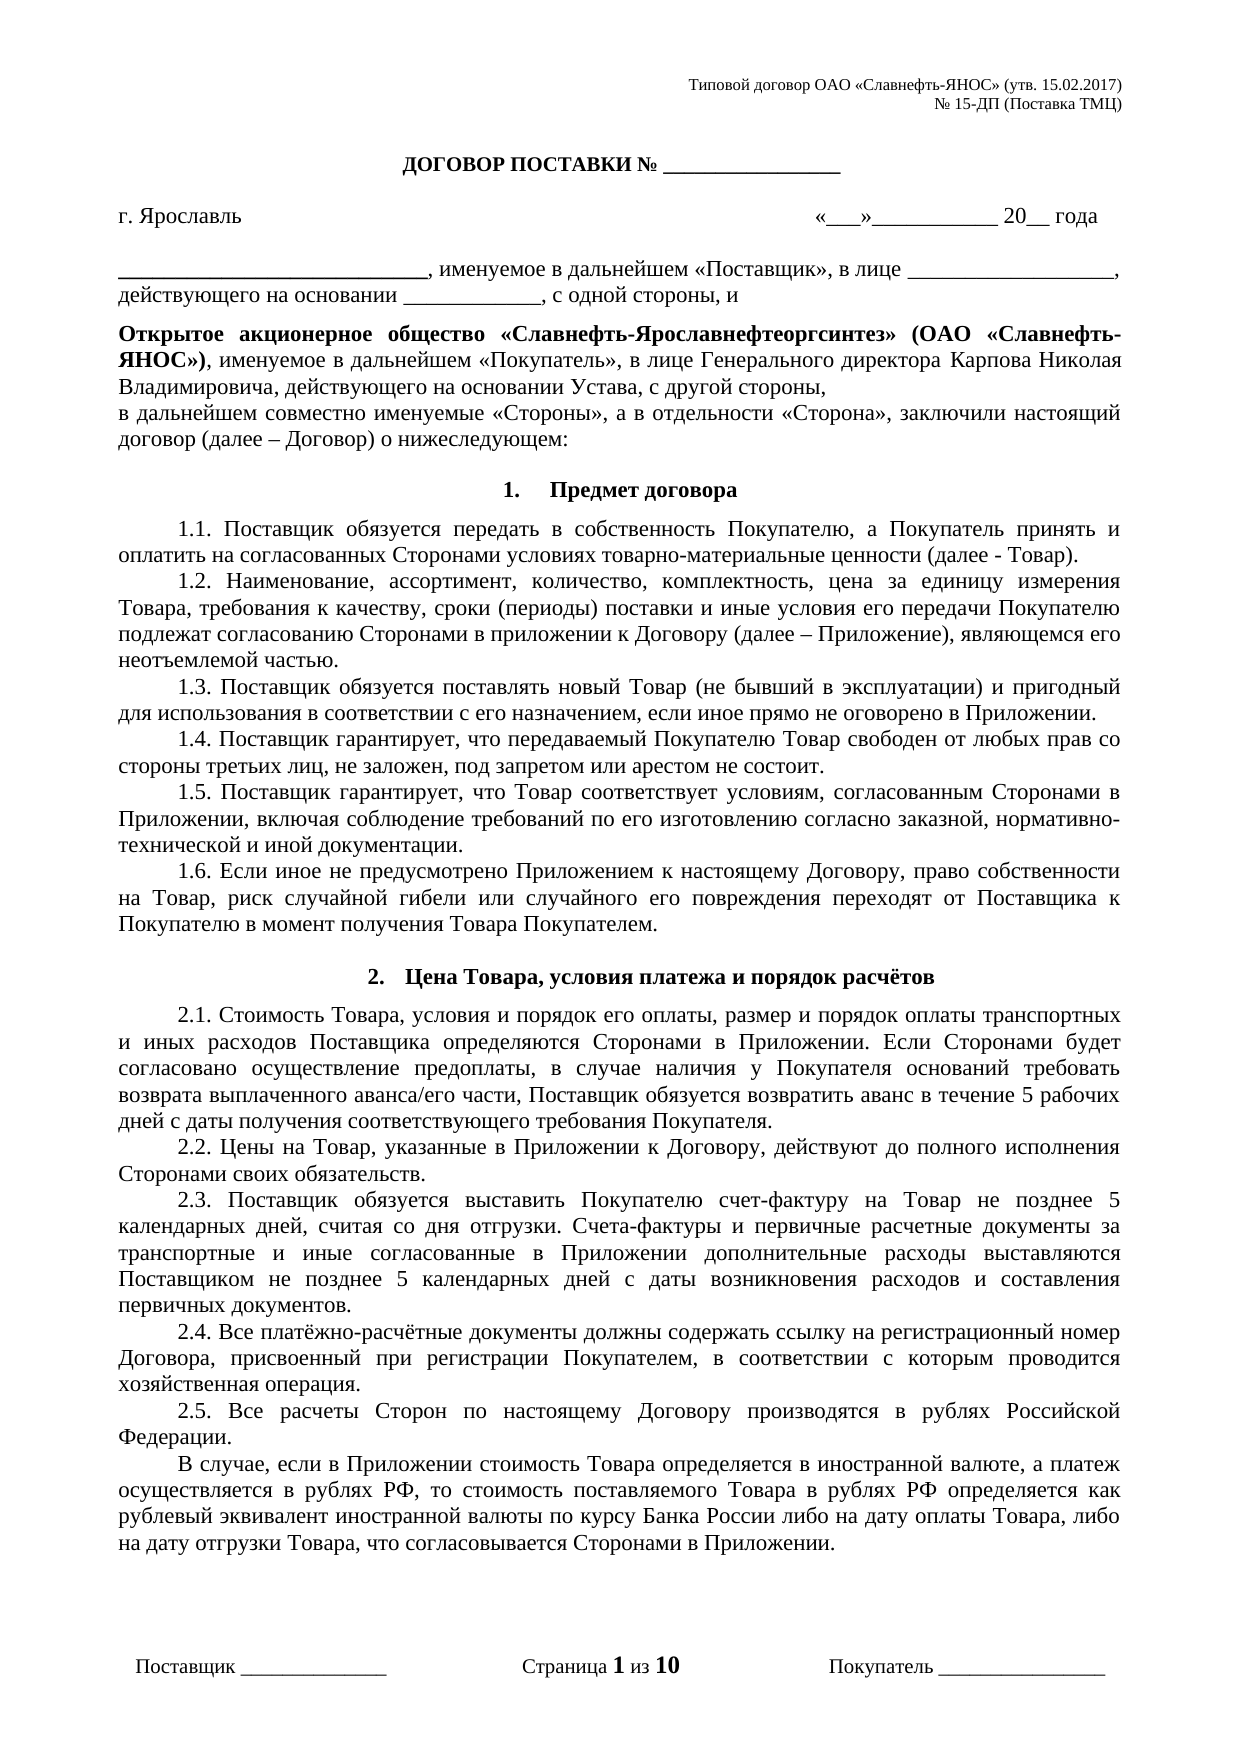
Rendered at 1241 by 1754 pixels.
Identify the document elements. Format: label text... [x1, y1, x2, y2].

text 1.2. Наименование, ассортимент, количество, комплектность, цена за единицу измерения Товара, требования к качеству, сроки (периоды) поставки и иные условия его передачи Покупателю подлежат согласованию Сторонами в приложении к Договору (далее – Приложение), являющемся его неотъемлемой частью. [118, 567, 1122, 673]
text 2.2. Цены на Товар, указанные в Приложении к Договору, действуют до полного исполнения Сторонами своих обязательств. [118, 1133, 1122, 1186]
text 1.1. Поставщик обязуется передать в собственность Покупателю, а Покупатель принять и оплатить на согласованных Сторонами условиях товарно-материальные ценности (далее - Товар). [118, 515, 1122, 567]
list Цена Товара, условия платежа и порядок расчётов [181, 963, 1122, 989]
text В случае, если в Приложении стоимость Товара определяется в иностранной валюте, а платеж осуществляется в рублях РФ, то стоимость поставляемого Товара в рублях РФ определяется как рублевый эквивалент иностранной валюты по курсу Банка России либо на дату оплаты Товара, либо на дату отгрузки Товара, что согласовывается Сторонами в Приложении. [118, 1449, 1122, 1555]
text г. Ярославль года [118, 202, 1122, 228]
text 1.5. Поставщик гарантирует, что Товар соответствует условиям, согласованным Сторонами в Приложении, включая соблюдение требований по его изготовлению согласно заказной, нормативно-технической и иной документации. [118, 778, 1122, 857]
text 1. Предмет договора [118, 476, 1122, 502]
text 1.6. Если иное не предусмотрено Приложением к настоящему Договору, право собственности на Товар, риск случайной гибели или случайного его повреждения переходят от Поставщика к Покупателю в момент получения Товара Покупателем. [118, 857, 1122, 936]
text Договор ПОСТАВКИ № [118, 152, 1124, 176]
text 2.5. Все расчеты Сторон по настоящему Договору производятся в рублях Российской Федерации. [118, 1397, 1122, 1449]
text 1.3. Поставщик обязуется поставлять новый Товар (не бывший в эксплуатации) и пригодный для использования в соответствии с его назначением, если иное прямо не оговорено в Приложении. [118, 673, 1122, 726]
text Открытое акционерное общество «Славнефть-Ярославнефтеоргсинтез» (ОАО «Славнефть-ЯНОС»), именуемое в дальнейшем «Покупатель», в лице Генерального директора , действующего на основании Устава, с другой стороны, [118, 320, 1122, 399]
text 2.1. Стоимость Товара, условия и порядок его оплаты, размер и порядок оплаты транспортных и иных расходов Поставщика определяются Сторонами в Приложении. Если Сторонами будет согласовано осуществление предоплаты, в случае наличия у Покупателя оснований требовать возврата выплаченного аванса/его части, Поставщик обязуется возвратить аванс в течение 5 рабочих дней с даты получения соответствующего требования Покупателя. [118, 1002, 1122, 1133]
text , именуемое в дальнейшем «Поставщик», в лице [118, 255, 1122, 281]
text действующего на основании , с одной стороны, и [118, 281, 1122, 307]
text 2.4. Все платёжно-расчётные документы должны содержать ссылку на регистрационный номер Договора, присвоенный при регистрации Покупателем, в соответствии с которым проводится хозяйственная операция. [118, 1318, 1122, 1397]
text в дальнейшем совместно именуемые «Стороны», а в отдельности «Сторона», заключили настоящий договор (далее – Договор) о нижеследующем: [118, 399, 1122, 452]
text 2.3. [118, 1186, 1122, 1318]
text 1.4. Поставщик гарантирует, что передаваемый Покупателю Товар свободен от любых прав со стороны третьих лиц, не заложен, под запретом или арестом не состоит. [118, 726, 1122, 778]
